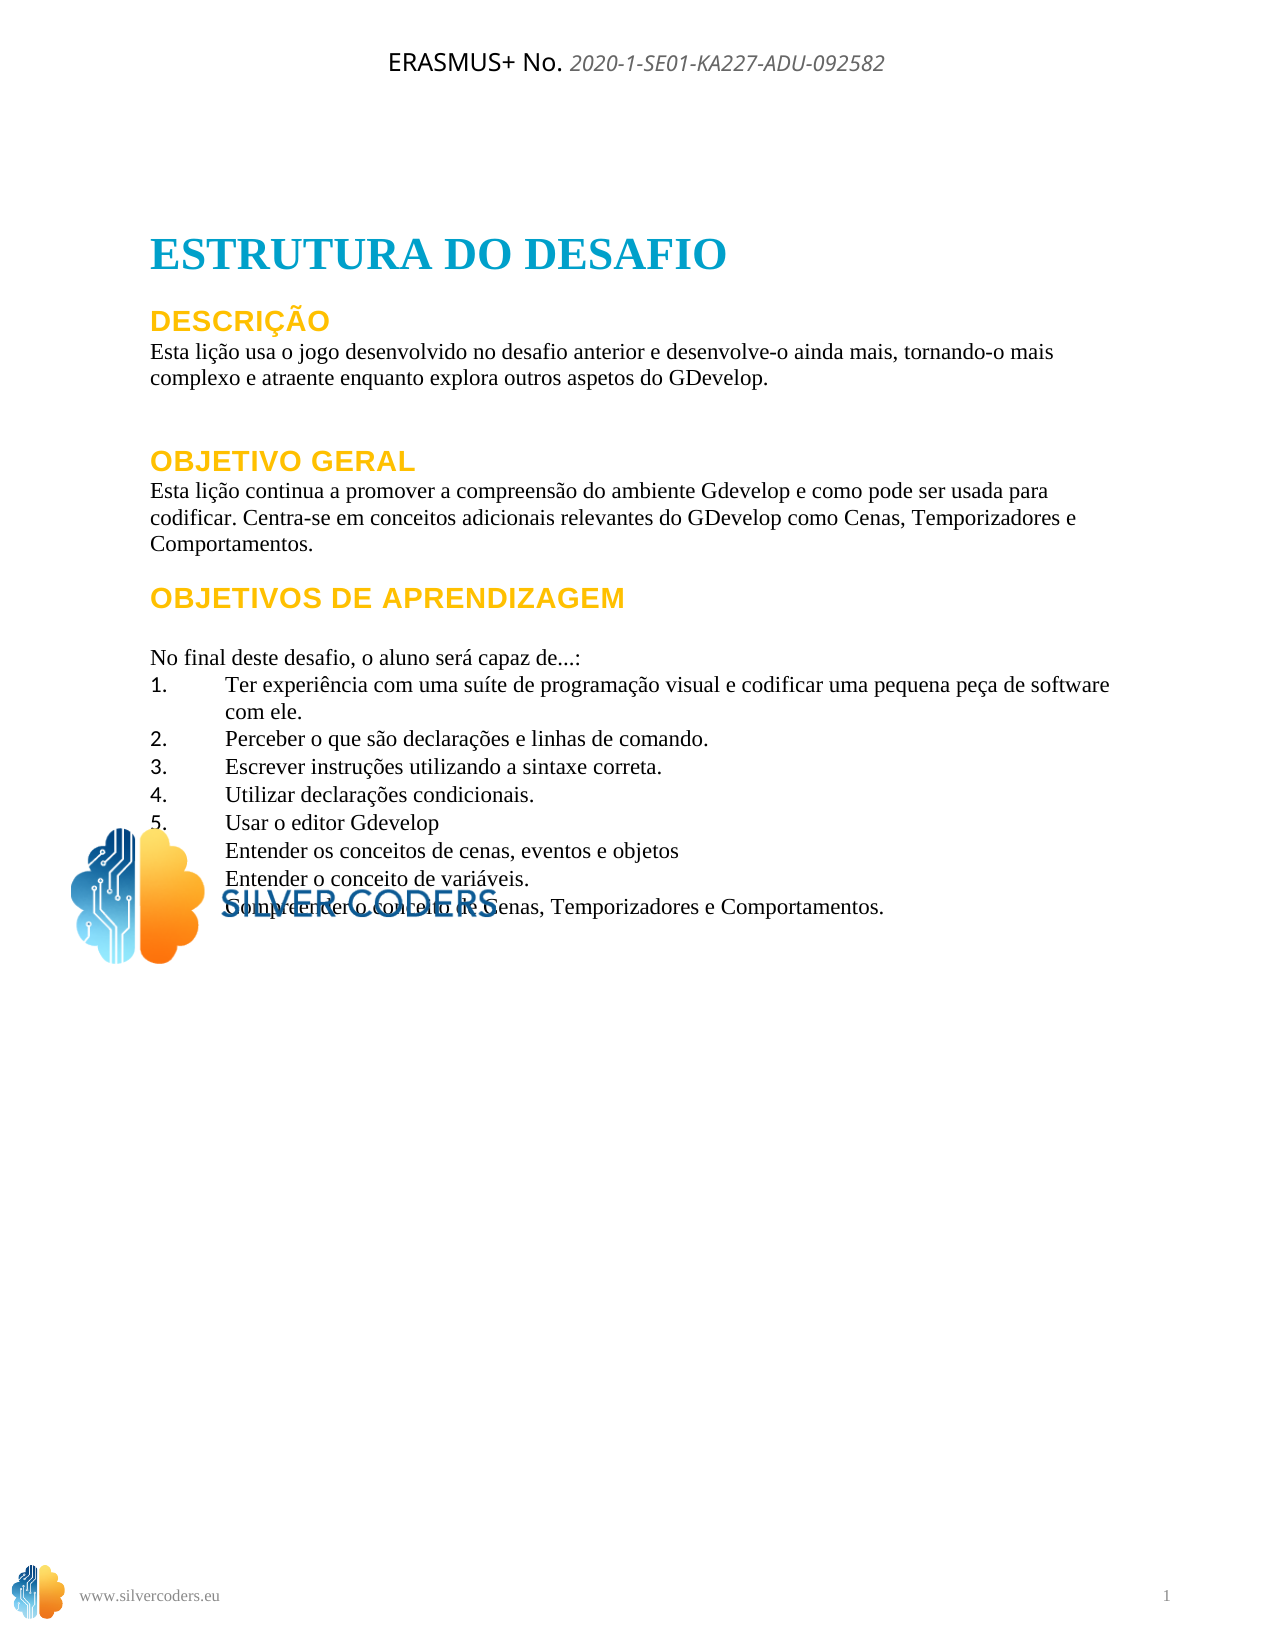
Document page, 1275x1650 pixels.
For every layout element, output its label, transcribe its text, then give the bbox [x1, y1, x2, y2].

subtitle OBJETIVOS DE APRENDIZAGEM [150, 581, 1125, 615]
subtitle OBJETIVO GERAL [150, 444, 1125, 477]
subtitle DESCRIÇÃO [150, 304, 1125, 338]
list Utilizar declarações condicionais. [150, 780, 1125, 808]
list Ter experiência com uma suíte de programação visual e codificar uma pequena peça de software com ele. [150, 670, 1125, 724]
list Escrever instruções utilizando a sintaxe correta. [150, 752, 1125, 780]
text ESTRUTURA DO DESAFIO [150, 227, 1125, 279]
list Entender os conceitos de cenas, eventos e objetos [497, 836, 1125, 864]
list Compreender o conceito de Cenas, Temporizadores e Comportamentos. [497, 892, 1125, 920]
list Perceber o que são declarações e linhas de comando. [150, 724, 1125, 752]
list Usar o editor Gdevelop [150, 808, 1125, 836]
text Esta lição usa o jogo desenvolvido no desafio anterior e desenvolve-o ainda mais, tornando-o mais complexo e atraente enquanto explora outros aspetos do GDevelop. [150, 338, 1125, 391]
text Esta lição continua a promover a compreensão do ambiente Gdevelop e como pode ser usada para codificar. Centra-se em conceitos adicionais relevantes do GDevelop como Cenas, Temporizadores e Comportamentos. [150, 477, 1125, 556]
picture [71, 828, 497, 964]
picture [11, 1565, 65, 1619]
list Entender o conceito de variáveis. [497, 864, 1125, 892]
text No final deste desafio, o aluno será capaz de...: [150, 643, 1125, 670]
